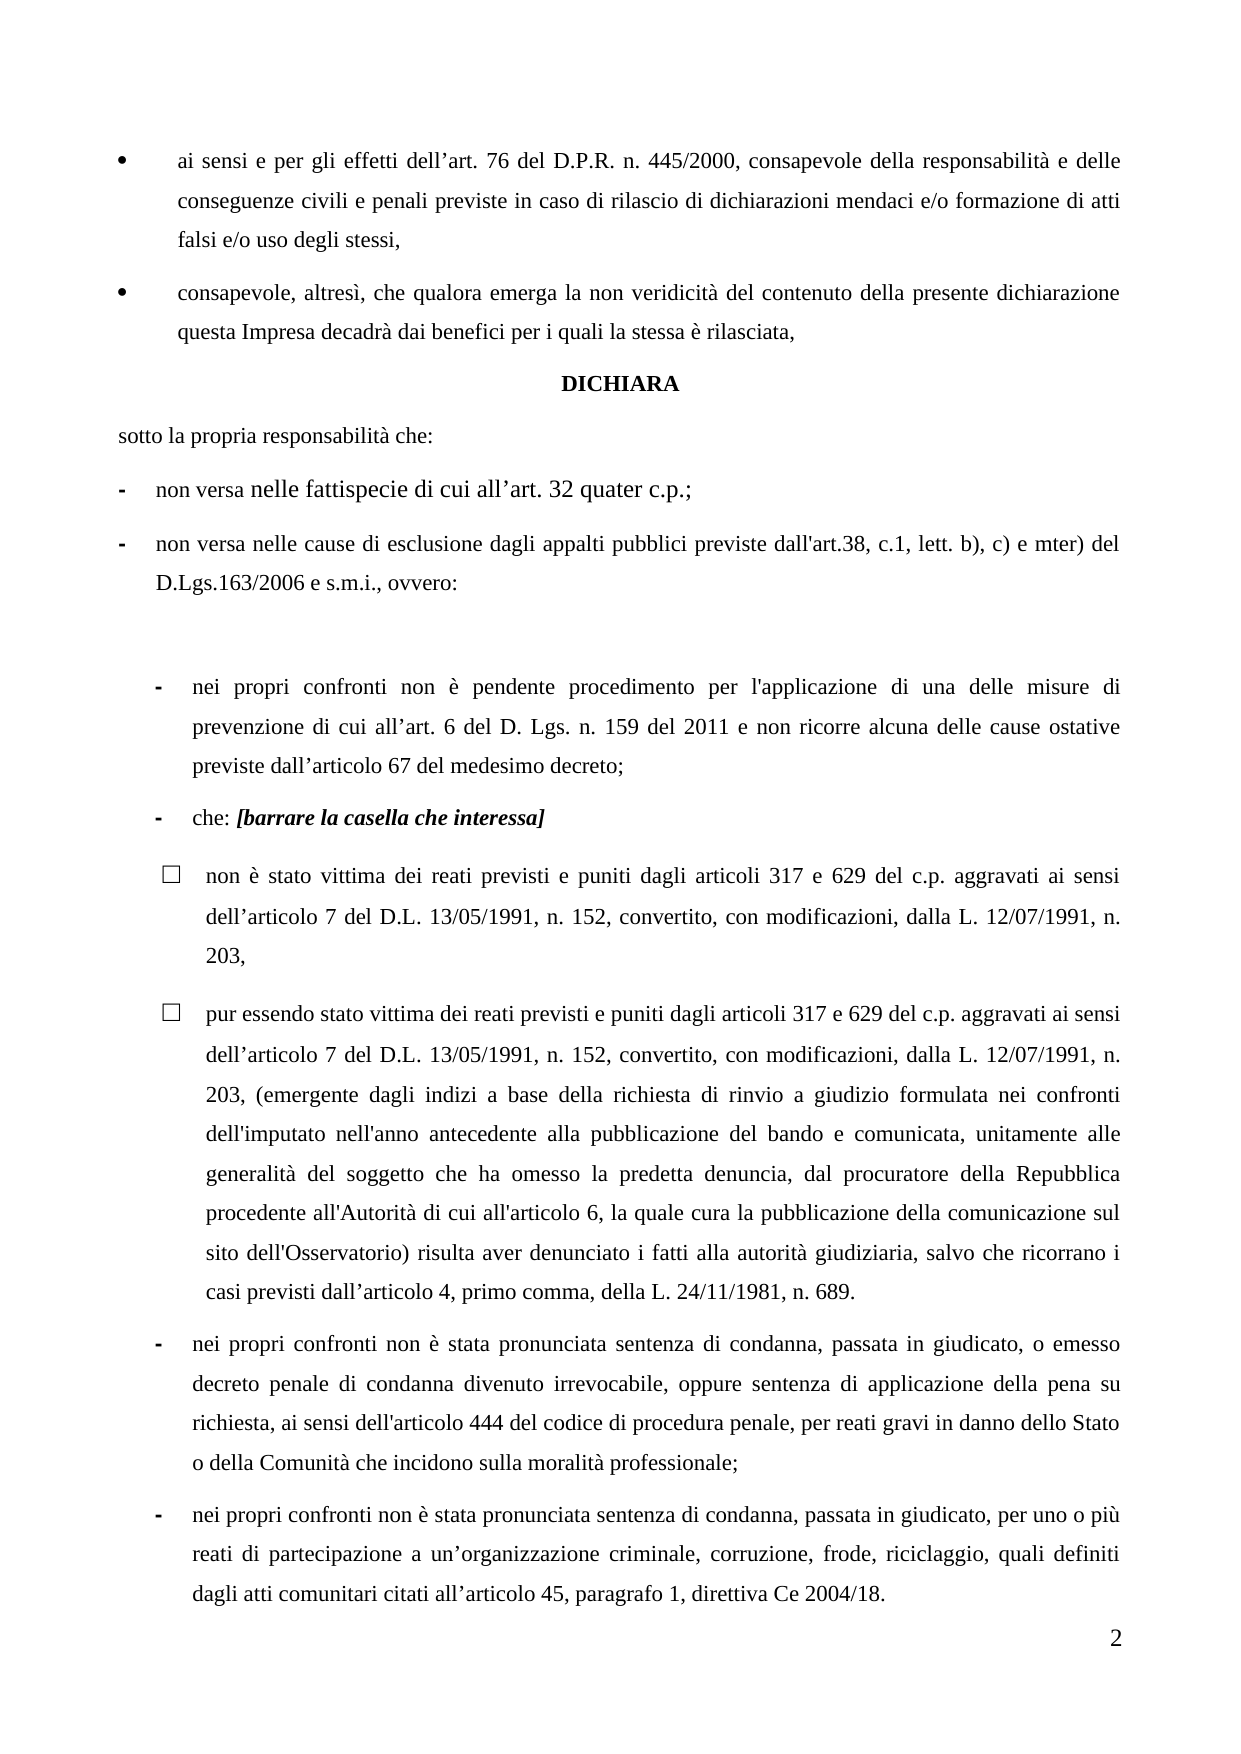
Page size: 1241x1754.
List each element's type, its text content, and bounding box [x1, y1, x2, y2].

list consapevole, altresì, che qualora emerga la non veridicità del contenuto della presente dichiarazione questa Impresa decadrà dai benefici per i quali la stessa è rilasciata, [118, 278, 1122, 344]
list nei propri confronti non è stata pronunciata sentenza di condanna, passata in giudicato, per uno o più reati di partecipazione a un’organizzazione criminale, corruzione, frode, riciclaggio, quali definiti dagli atti comunitari citati all’articolo 45, paragrafo 1, direttiva Ce 2004/18. [154, 1501, 1122, 1606]
list nei propri confronti non è pendente procedimento per l'applicazione di una delle misure di prevenzione di cui all’art. 6 del D. Lgs. n. 159 del 2011 e non ricorre alcuna delle cause ostative previste dall’articolo 67 del medesimo decreto; [154, 673, 1122, 778]
text □ non è stato vittima dei reati previsti e puniti dagli articoli 317 e 629 del c.p. aggravati ai sensi dell’articolo 7 del D.L. 13/05/1991, n. 152, convertito, con modificazioni, dalla L. 12/07/1991, n. 203, [162, 856, 1122, 969]
text sotto la propria responsabilità che: [118, 422, 1122, 448]
subtitle DICHIARA [118, 370, 1122, 396]
list che: [barrare la casella che interessa] [154, 804, 1122, 831]
text □ pur essendo stato vittima dei reati previsti e puniti dagli articoli 317 e 629 del c.p. aggravati ai sensi dell’articolo 7 del D.L. 13/05/1991, n. 152, convertito, con modificazioni, dalla L. 12/07/1991, n. 203, (emergente dagli indizi a base della richiesta di rinvio a giudizio formulata nei confronti dell'imputato nell'anno antecedente alla pubblicazione del bando e comunicata, unitamente alle generalità del soggetto che ha omesso la predetta denuncia, dal procuratore della Repubblica procedente all'Autorità di cui all'articolo 6, la quale cura la pubblicazione della comunicazione sul sito dell'Osservatorio) risulta aver denunciato i fatti alla autorità giudiziaria, salvo che ricorrano i casi previsti dall’articolo 4, primo comma, della L. 24/11/1981, n. 689. [162, 994, 1122, 1304]
list non versa nelle cause di esclusione dagli appalti pubblici previste dall'art.38, c.1, lett. b), c) e mter) del D.Lgs.163/2006 e s.m.i., ovvero: [118, 529, 1122, 596]
list nei propri confronti non è stata pronunciata sentenza di condanna, passata in giudicato, o emesso decreto penale di condanna divenuto irrevocabile, oppure sentenza di applicazione della pena su richiesta, ai sensi dell'articolo 444 del codice di procedura penale, per reati gravi in danno dello Stato o della Comunità che incidono sulla moralità professionale; [154, 1330, 1122, 1475]
list non versa nelle fattispecie di cui all’art. 32 quater c.p.; [118, 474, 1122, 503]
list ai sensi e per gli effetti dell’art. 76 del D.P.R. n. 445/2000, consapevole della responsabilità e delle conseguenze civili e penali previste in caso di rilascio di dichiarazioni mendaci e/o formazione di atti falsi e/o uso degli stessi, [118, 148, 1122, 253]
